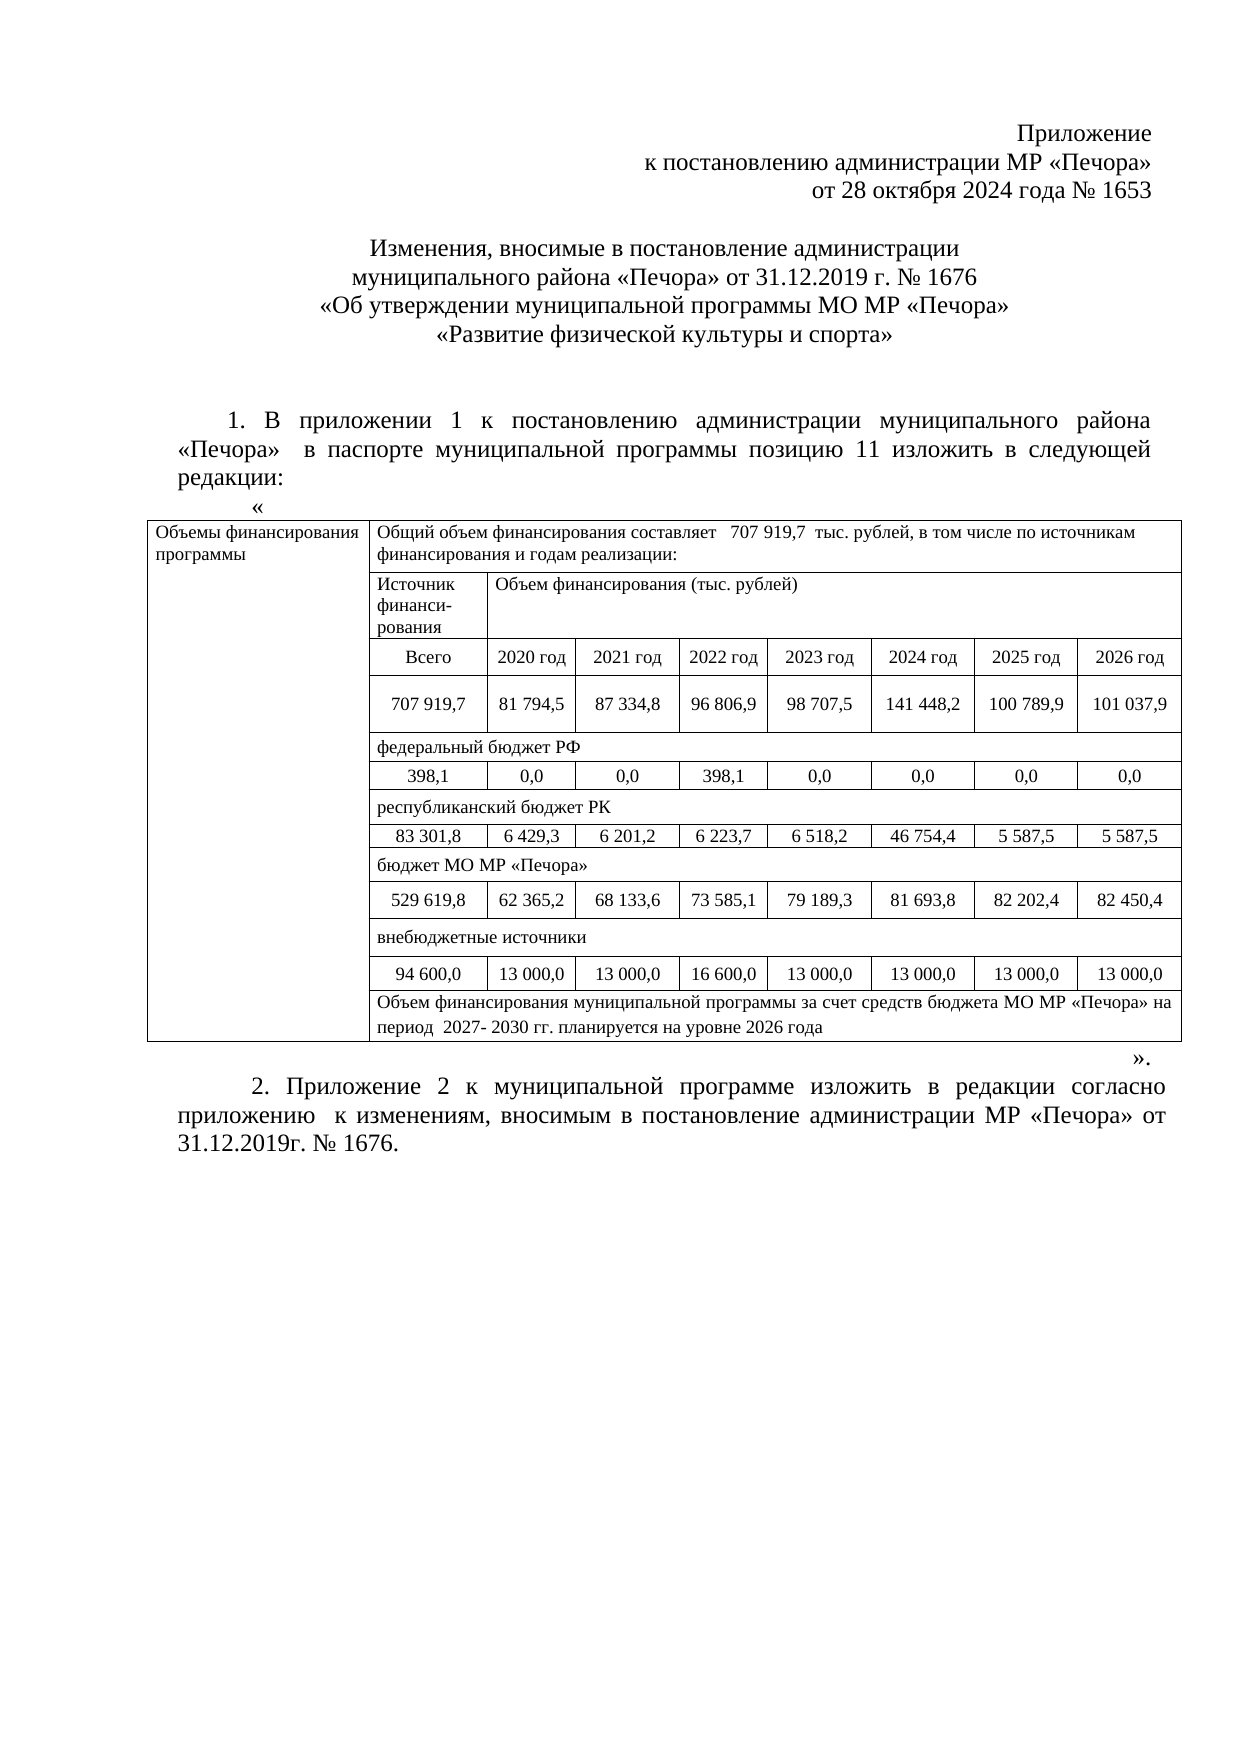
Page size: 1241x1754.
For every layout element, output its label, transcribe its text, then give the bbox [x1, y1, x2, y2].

table_cell 83 301,8 [370, 825, 487, 847]
text муниципального района «Печора» от 31.12.2019 г. № 1676 [177, 262, 1152, 291]
table_cell 2025 год [975, 639, 1077, 675]
table_cell Объем финансирования (тыс. рублей) [488, 573, 1181, 637]
table_cell Объем финансирования муниципальной программы за счет средств бюджета МО МР «Печора» на период 2027- 2030 гг. планируется на уровне 2026 года [370, 991, 1181, 1041]
table_cell Всего [370, 639, 487, 675]
table_cell 2023 год [768, 639, 871, 675]
text 2. Приложение 2 к муниципальной программе изложить в редакции согласно приложению к изменениям, вносимым в постановление администрации МР «Печора» от 31.12.2019г. № 1676. [177, 1071, 1167, 1157]
table_cell 2022 год [680, 639, 767, 675]
table_cell 101 037,9 [1078, 676, 1181, 732]
text ». [177, 1042, 1152, 1071]
table_cell 6 223,7 [680, 825, 767, 847]
table_header Общий объем финансирования составляет 707 919,7 тыс. рублей, в том числе по источникам финансирования и годам реализации: [370, 521, 1181, 572]
table_cell 2024 год [872, 639, 974, 675]
table_cell 6 429,3 [488, 825, 575, 847]
table_cell 81 693,8 [872, 882, 974, 917]
table_cell 0,0 [975, 762, 1077, 789]
table_cell 13 000,0 [576, 957, 679, 990]
table_cell 0,0 [768, 762, 871, 789]
table_cell 13 000,0 [1078, 957, 1181, 990]
table_cell 46 754,4 [872, 825, 974, 847]
table_cell 0,0 [872, 762, 974, 789]
table_cell федеральный бюджет РФ [370, 733, 1181, 761]
table_cell 13 000,0 [768, 957, 871, 990]
table_cell 0,0 [576, 762, 679, 789]
table_cell 529 619,8 [370, 882, 487, 917]
table_cell 100 789,9 [975, 676, 1077, 732]
text от 28 октября 2024 года № 1653 [177, 176, 1152, 204]
table_cell бюджет МО МР «Печора» [370, 848, 1181, 881]
table_cell 73 585,1 [680, 882, 767, 917]
table_cell 96 806,9 [680, 676, 767, 732]
table_cell 13 000,0 [975, 957, 1077, 990]
table_cell 707 919,7 [370, 676, 487, 732]
table_cell Источник финанси-рования [370, 573, 487, 637]
table_cell 79 189,3 [768, 882, 871, 917]
table_cell 6 201,2 [576, 825, 679, 847]
table_cell 5 587,5 [975, 825, 1077, 847]
table_cell 0,0 [488, 762, 575, 789]
table_cell 81 794,5 [488, 676, 575, 732]
table_cell 98 707,5 [768, 676, 871, 732]
text 1. В приложении 1 к постановлению администрации муниципального района «Печора» в паспорте муниципальной программы позицию 11 изложить в следующей редакции: [177, 405, 1152, 491]
text к постановлению администрации МР «Печора» [177, 147, 1152, 176]
table_cell 2020 год [488, 639, 575, 675]
table_cell 13 000,0 [488, 957, 575, 990]
text Изменения, вносимые в постановление администрации [177, 233, 1152, 262]
table_cell 6 518,2 [768, 825, 871, 847]
table_cell республиканский бюджет РК [370, 790, 1181, 824]
text «Развитие физической культуры и спорта» [177, 319, 1152, 348]
table_cell 94 600,0 [370, 957, 487, 990]
table_cell 2026 год [1078, 639, 1181, 675]
table_cell внебюджетные источники [370, 919, 1181, 956]
text « [177, 491, 1152, 520]
table_cell 2021 год [576, 639, 679, 675]
table_cell 398,1 [370, 762, 487, 789]
table_cell 398,1 [680, 762, 767, 789]
table_header Объемы финансирования программы [148, 521, 369, 1041]
table_cell 0,0 [1078, 762, 1181, 789]
table_cell 141 448,2 [872, 676, 974, 732]
table_cell 82 450,4 [1078, 882, 1181, 917]
table_cell 5 587,5 [1078, 825, 1181, 847]
table_cell 13 000,0 [872, 957, 974, 990]
text Приложение [177, 118, 1152, 147]
text «Об утверждении муниципальной программы МО МР «Печора» [177, 291, 1152, 319]
table_cell 87 334,8 [576, 676, 679, 732]
table_cell 62 365,2 [488, 882, 575, 917]
table_cell 82 202,4 [975, 882, 1077, 917]
table_cell 68 133,6 [576, 882, 679, 917]
table_cell 16 600,0 [680, 957, 767, 990]
